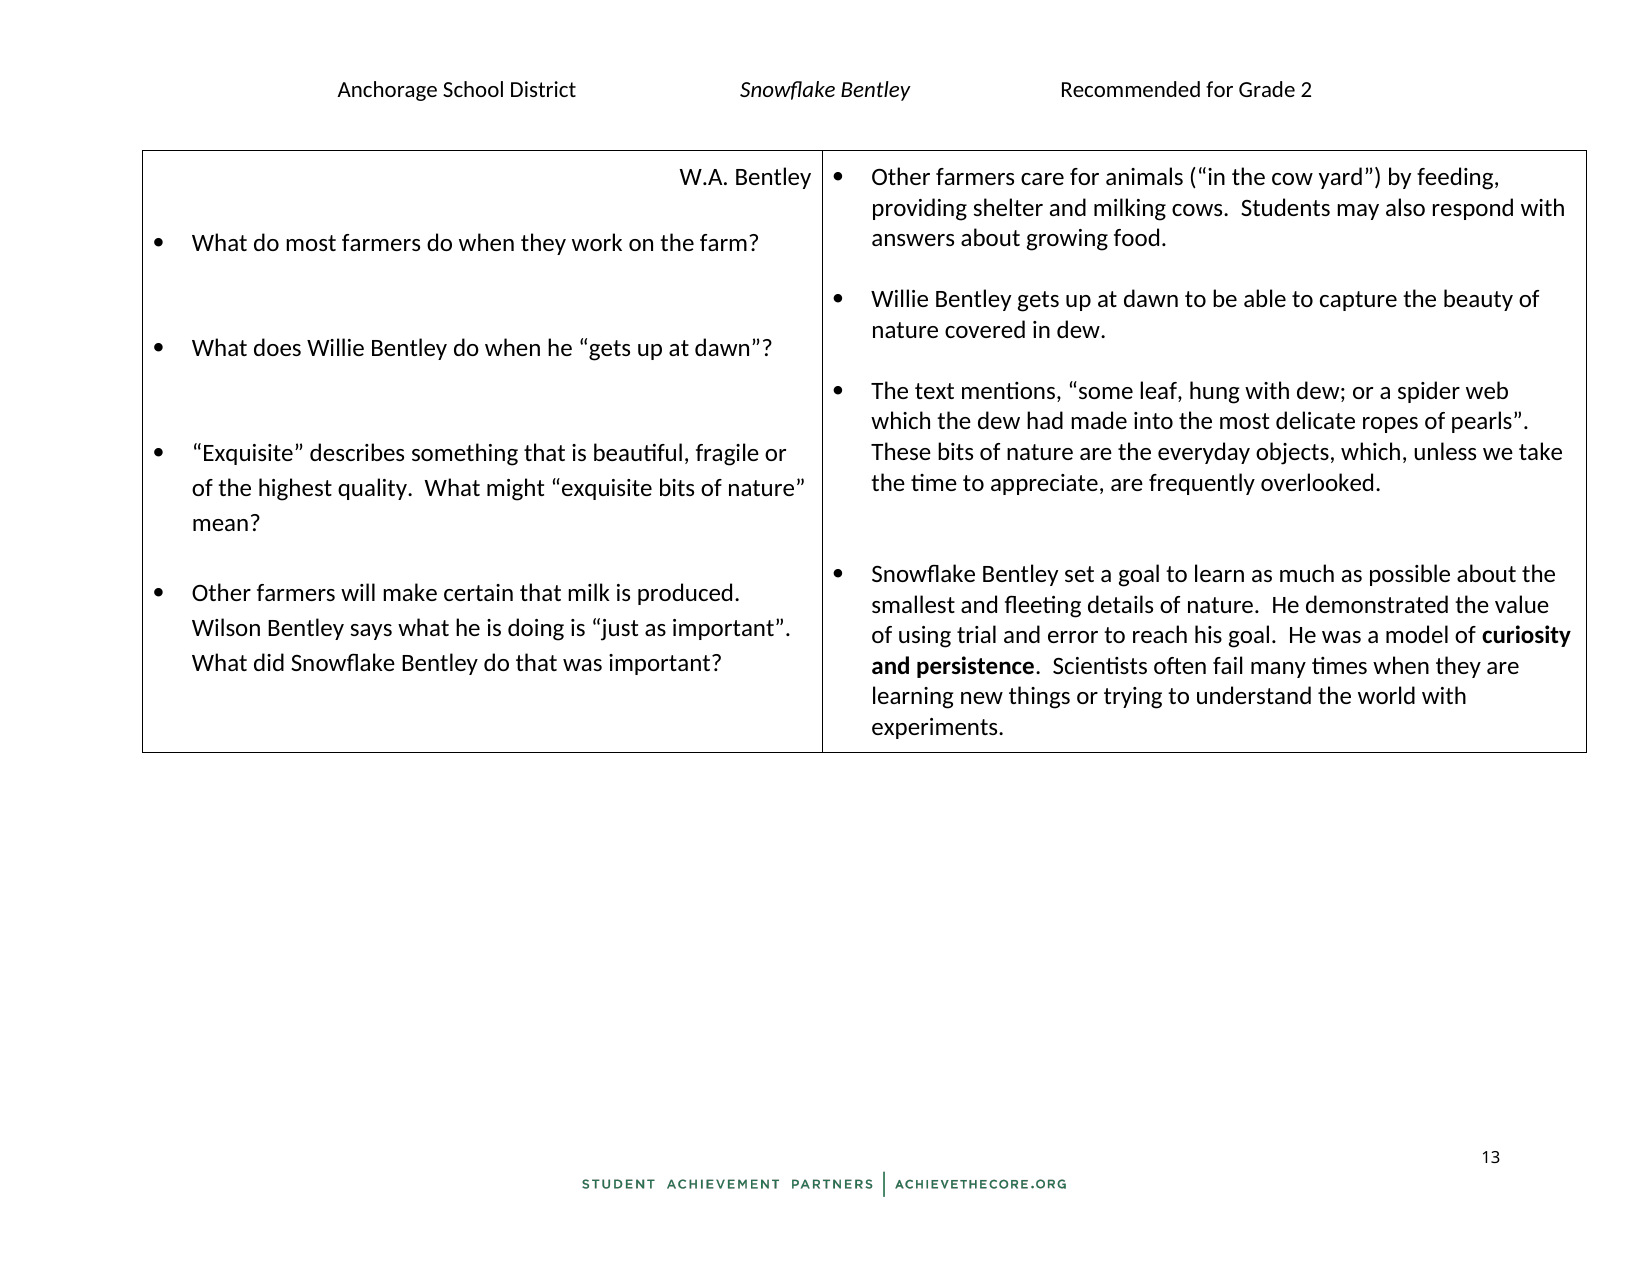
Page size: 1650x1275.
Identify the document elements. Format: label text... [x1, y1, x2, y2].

picture [571, 1168, 1079, 1200]
